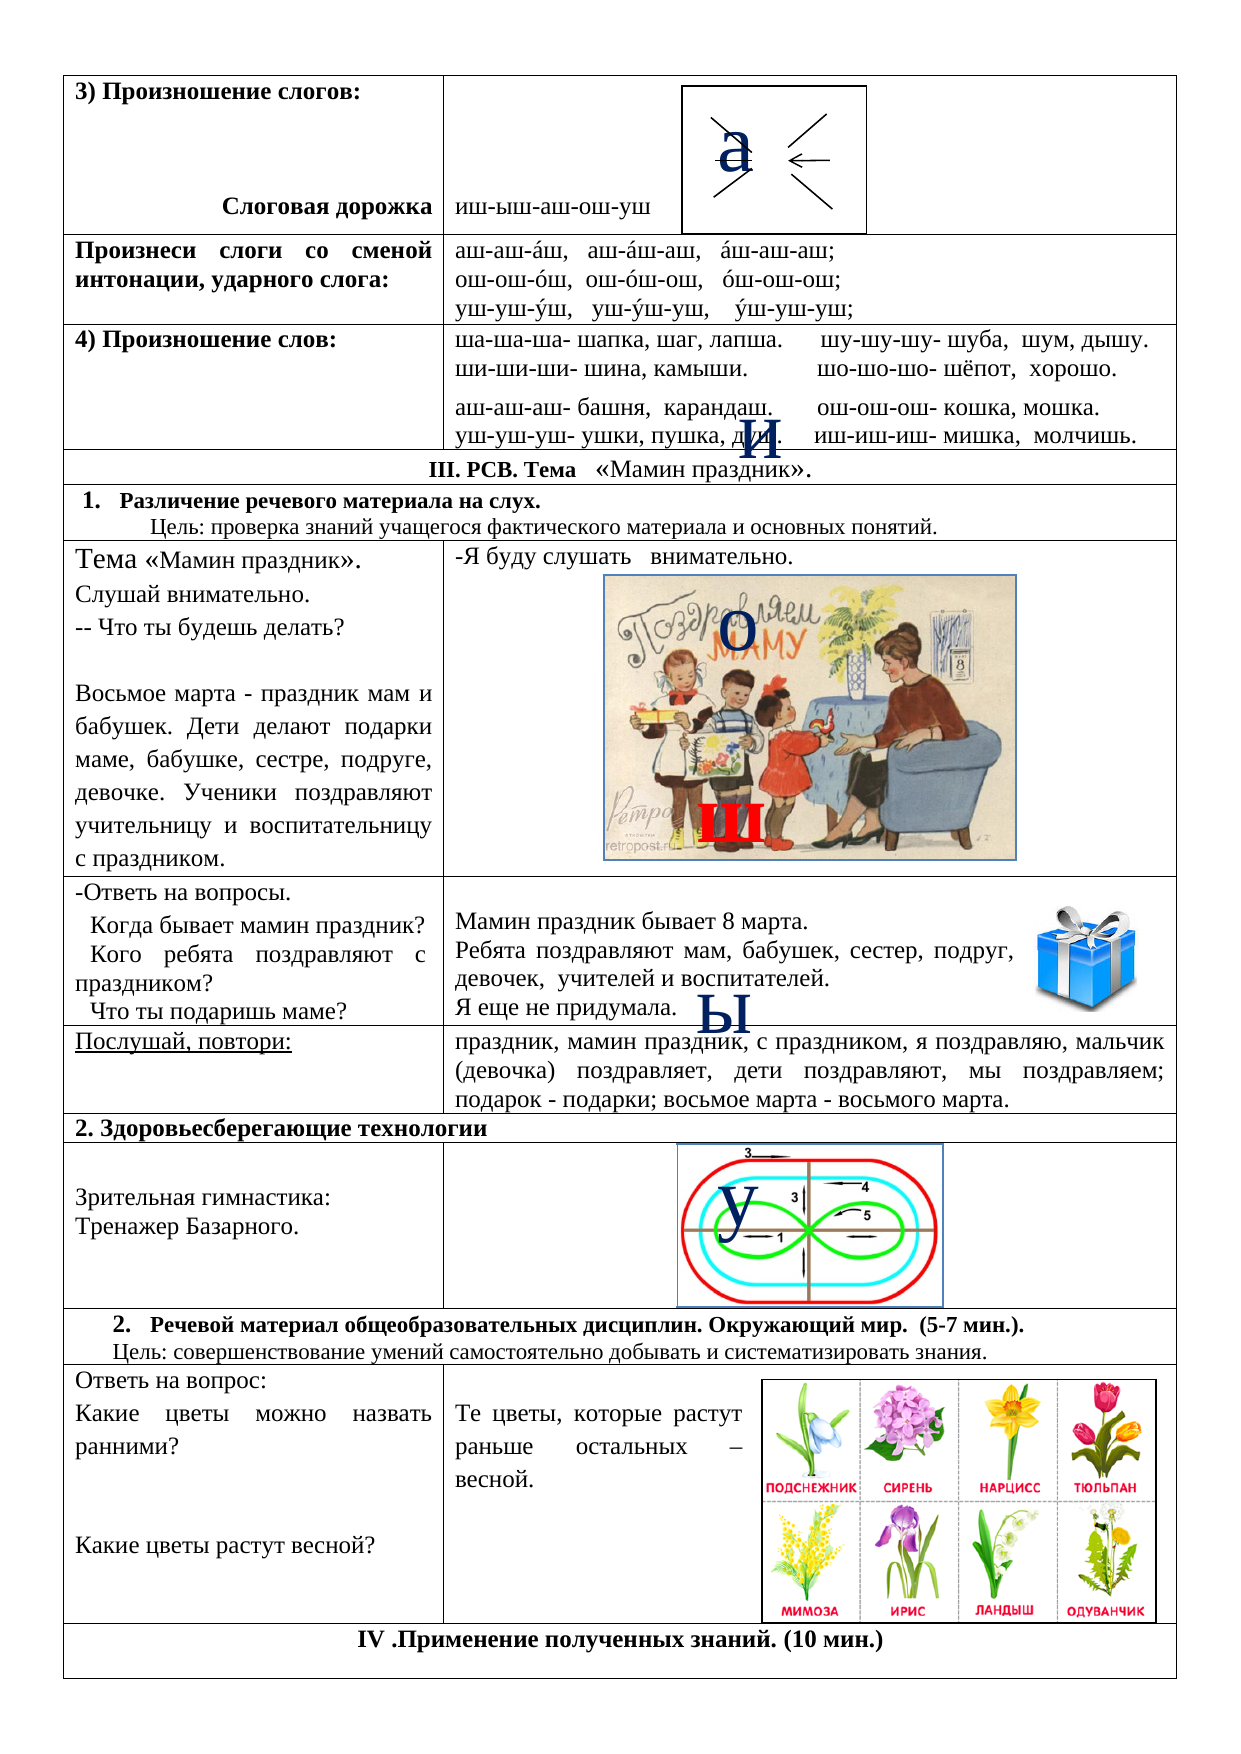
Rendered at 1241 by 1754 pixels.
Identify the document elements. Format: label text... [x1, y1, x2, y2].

table_cell Послушай, повтори: [64, 1026, 443, 1112]
table_cell III. РСВ. Тема «Мамин праздник». [64, 450, 1176, 484]
picture [1033, 906, 1139, 1012]
table_cell Ответь на вопрос: Какие цветы можно назвать ранними? Какие цветы растут весной? [64, 1365, 443, 1623]
table_cell Те цветы, которые растут раньше остальных – весной. [444, 1365, 1176, 1623]
picture [678, 1145, 942, 1306]
table_cell Зрительная гимнастика: Тренажер Базарного. [64, 1143, 443, 1308]
table_cell Речевой материал общеобразовательных дисциплин. Окружающий мир. (5-7 мин.). Цель: совершенствование умений самостоятельно добывать и систематизировать знания. [64, 1309, 1176, 1364]
table_cell -Я буду слушать внимательно. [444, 541, 1176, 876]
table_cell IV .Применение полученных знаний. (10 мин.) Различение речевого материала на слух. [64, 1624, 1176, 1678]
table_cell иш-ыш-аш-ош-уш [444, 76, 1176, 234]
table_cell [444, 1143, 677, 1308]
table_cell ша-ша-ша- шапка, шаг, лапша. шу-шу-шу- шуба, шум, дышу. ши-ши-ши- шина, камыши. шо-шо-шо- шёпот, хорошо. аш-аш-аш- башня, карандаш. ош-ош-ош- кошка, мошка. уш-уш-уш- ушки, пушка, душ. иш-иш-иш- мишка, молчишь. [444, 325, 1176, 449]
table_cell праздник, мамин праздник, с праздником, я поздравляю, мальчик (девочка) поздравляет, дети поздравляют, мы поздравляем; подарок - подарки; восьмое марта - восьмого марта. [444, 1026, 1176, 1112]
picture [763, 1380, 1155, 1622]
table_cell Тема «Мамин праздник». Слушай внимательно. -- Что ты будешь делать? Восьмое марта - праздник мам и бабушек. Дети делают подарки маме, бабушке, сестре, подруге, девочке. Ученики поздравляют учительницу и воспитательницу с праздником. [64, 541, 443, 876]
table_cell 4) Произношение слов: [64, 325, 443, 449]
table_cell Различение речевого материала на слух. Цель: проверка знаний учащегося фактического материала и основных понятий. [64, 485, 1176, 540]
picture [605, 576, 1015, 859]
table_cell Мамин праздник бывает 8 марта. Ребята поздравляют мам, бабушек, сестер, подруг, девочек, учителей и воспитателей. Я еще не придумала. [444, 877, 1176, 1025]
table_cell 2. Здоровьесберегающие технологии [64, 1114, 1176, 1142]
table_cell Произнеси слоги со сменой интонации, ударного слога: [64, 235, 443, 323]
table_cell [944, 1143, 1176, 1308]
table_cell аш-аш-áш, аш-áш-аш, áш-аш-аш; ош-ош-óш, ош-óш-ош, óш-ош-ош; уш-уш-ýш, уш-ýш-уш, ýш-уш-уш; [444, 235, 1176, 323]
table_cell 3) Произношение слогов: Слоговая дорожка [64, 76, 443, 234]
table_cell -Ответь на вопросы. Когда бывает мамин праздник? Кого ребята поздравляют с праздником? Что ты подаришь маме? [64, 877, 443, 1025]
